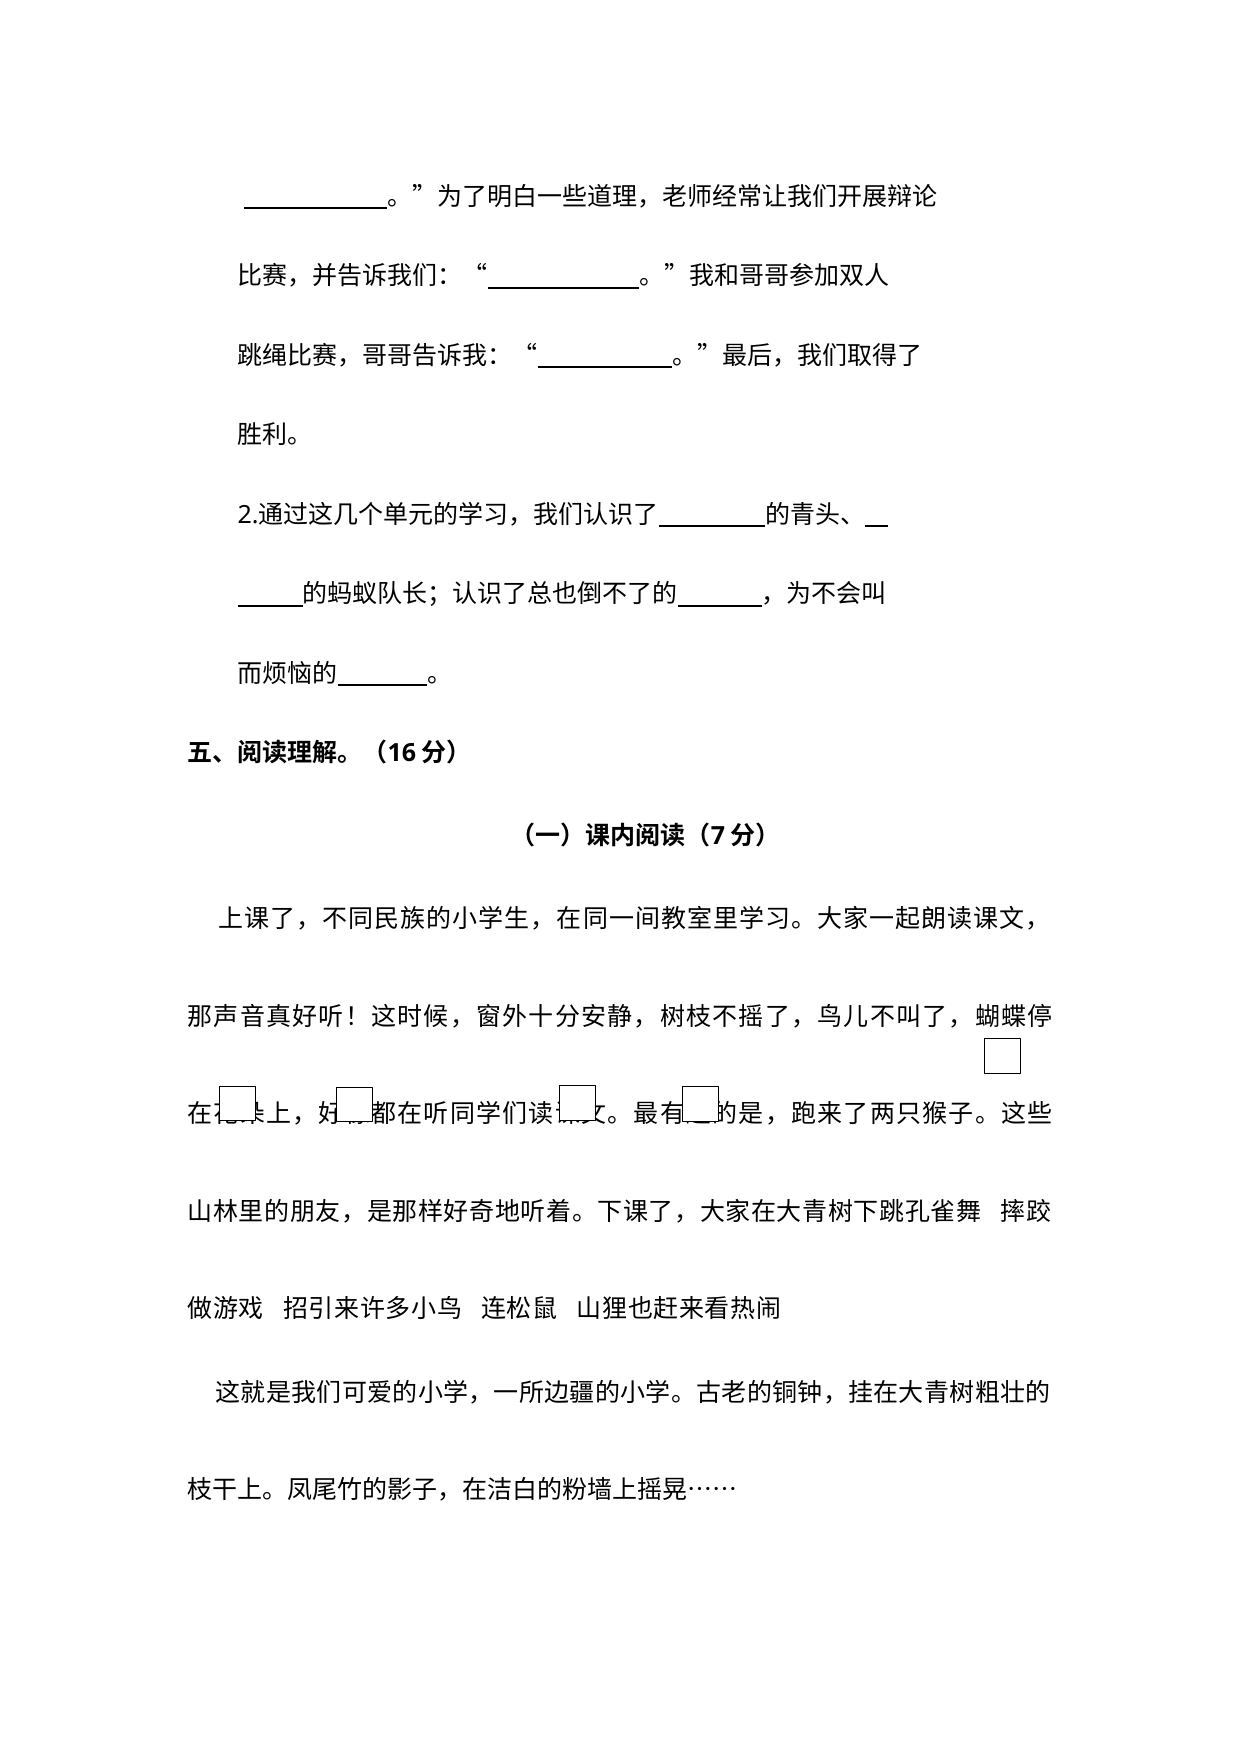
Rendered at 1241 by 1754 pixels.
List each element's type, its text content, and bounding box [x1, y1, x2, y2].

text 五、阅读理解。（16分） [187, 718, 1053, 783]
text 比赛，并告诉我们：“ 。”我和哥哥参加双人 [187, 241, 1053, 306]
text 。”为了明白一些道理，老师经常让我们开展辩论 [187, 162, 1053, 227]
text 跳绳比赛，哥哥告诉我：“ 。”最后，我们取得了 [187, 321, 1053, 386]
text 2.通过这几个单元的学习，我们认识了 的青头、 [187, 480, 1053, 545]
text 上课了，不同民族的小学生，在同一间教室里学习。大家一起朗读课文，那声音真好听！这时候，窗外十分安静，树枝不摇了，鸟儿不叫了，蝴蝶停在花朵上，好像都在听同学们读课文。最有趣的是，跑来了两只猴子。这些山林里的朋友，是那样好奇地听着。下课了，大家在大青树下跳孔雀舞 摔跤 做游戏 招引来许多小鸟 连松鼠 山狸也赶来看热闹 [187, 884, 1053, 1339]
text （一）课内阅读（7分） [187, 801, 1053, 866]
text 而烦恼的 。 [187, 639, 1053, 704]
text 胜利。 [187, 400, 1053, 465]
text 这就是我们可爱的小学，一所边疆的小学。古老的铜钟，挂在大青树粗壮的枝干上。凤尾竹的影子，在洁白的粉墙上摇晃…… [187, 1358, 1053, 1520]
text 的蚂蚁队长；认识了总也倒不了的 ，为不会叫 [187, 559, 1053, 624]
